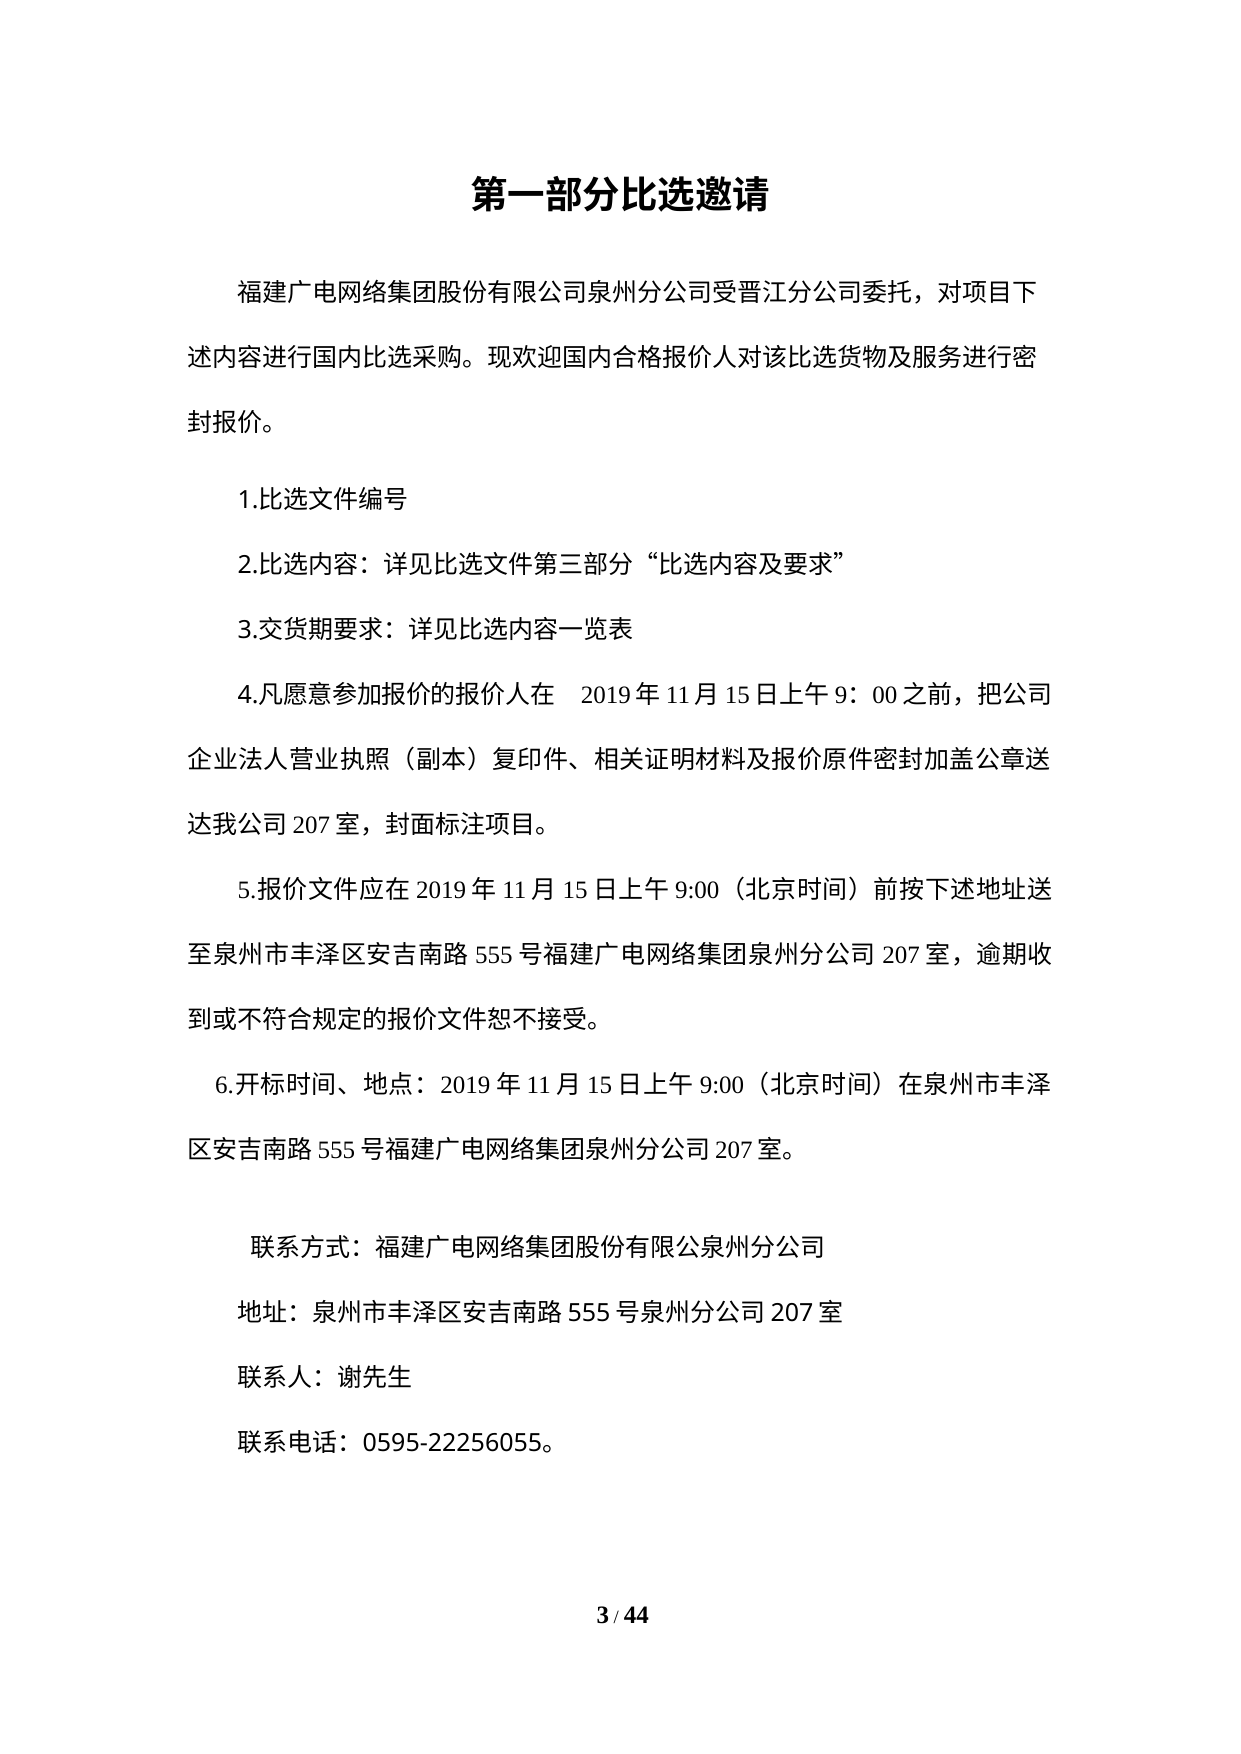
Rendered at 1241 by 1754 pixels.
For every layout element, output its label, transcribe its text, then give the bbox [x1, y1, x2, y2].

text 福建广电网络集团股份有限公司泉州分公司受晋江分公司委托，对项目下述内容进行国内比选采购。现欢迎国内合格报价人对该比选货物及服务进行密封报价。 [187, 258, 1053, 453]
text 联系人：谢先生 [187, 1343, 1053, 1408]
text 第一部分比选邀请 [187, 160, 1053, 225]
text 联系电话：0595-22256055。 [187, 1408, 1053, 1473]
text 5.报价文件应在2019年11月15日上午9:00（北京时间）前按下述地址送至泉州市丰泽区安吉南路555号福建广电网络集团泉州分公司207室，逾期收到或不符合规定的报价文件恕不接受。 [187, 855, 1053, 1050]
text 地址：泉州市丰泽区安吉南路555号泉州分公司207室 [187, 1278, 1053, 1343]
text 6.开标时间、地点：2019年11月15日上午9:00（北京时间）在泉州市丰泽区安吉南路555号福建广电网络集团泉州分公司207室。 [187, 1050, 1053, 1180]
text 2.比选内容：详见比选文件第三部分“比选内容及要求” [187, 530, 1053, 595]
text 3.交货期要求：详见比选内容一览表 [187, 595, 1053, 660]
text 联系方式：福建广电网络集团股份有限公泉州分公司 [187, 1213, 1053, 1278]
text 1.比选文件编号 [187, 465, 1053, 530]
text 4.凡愿意参加报价的报价人在 2019年11月15日上午9：00之前，把公司企业法人营业执照（副本）复印件、相关证明材料及报价原件密封加盖公章送达我公司207室，封面标注项目。 [187, 660, 1053, 855]
